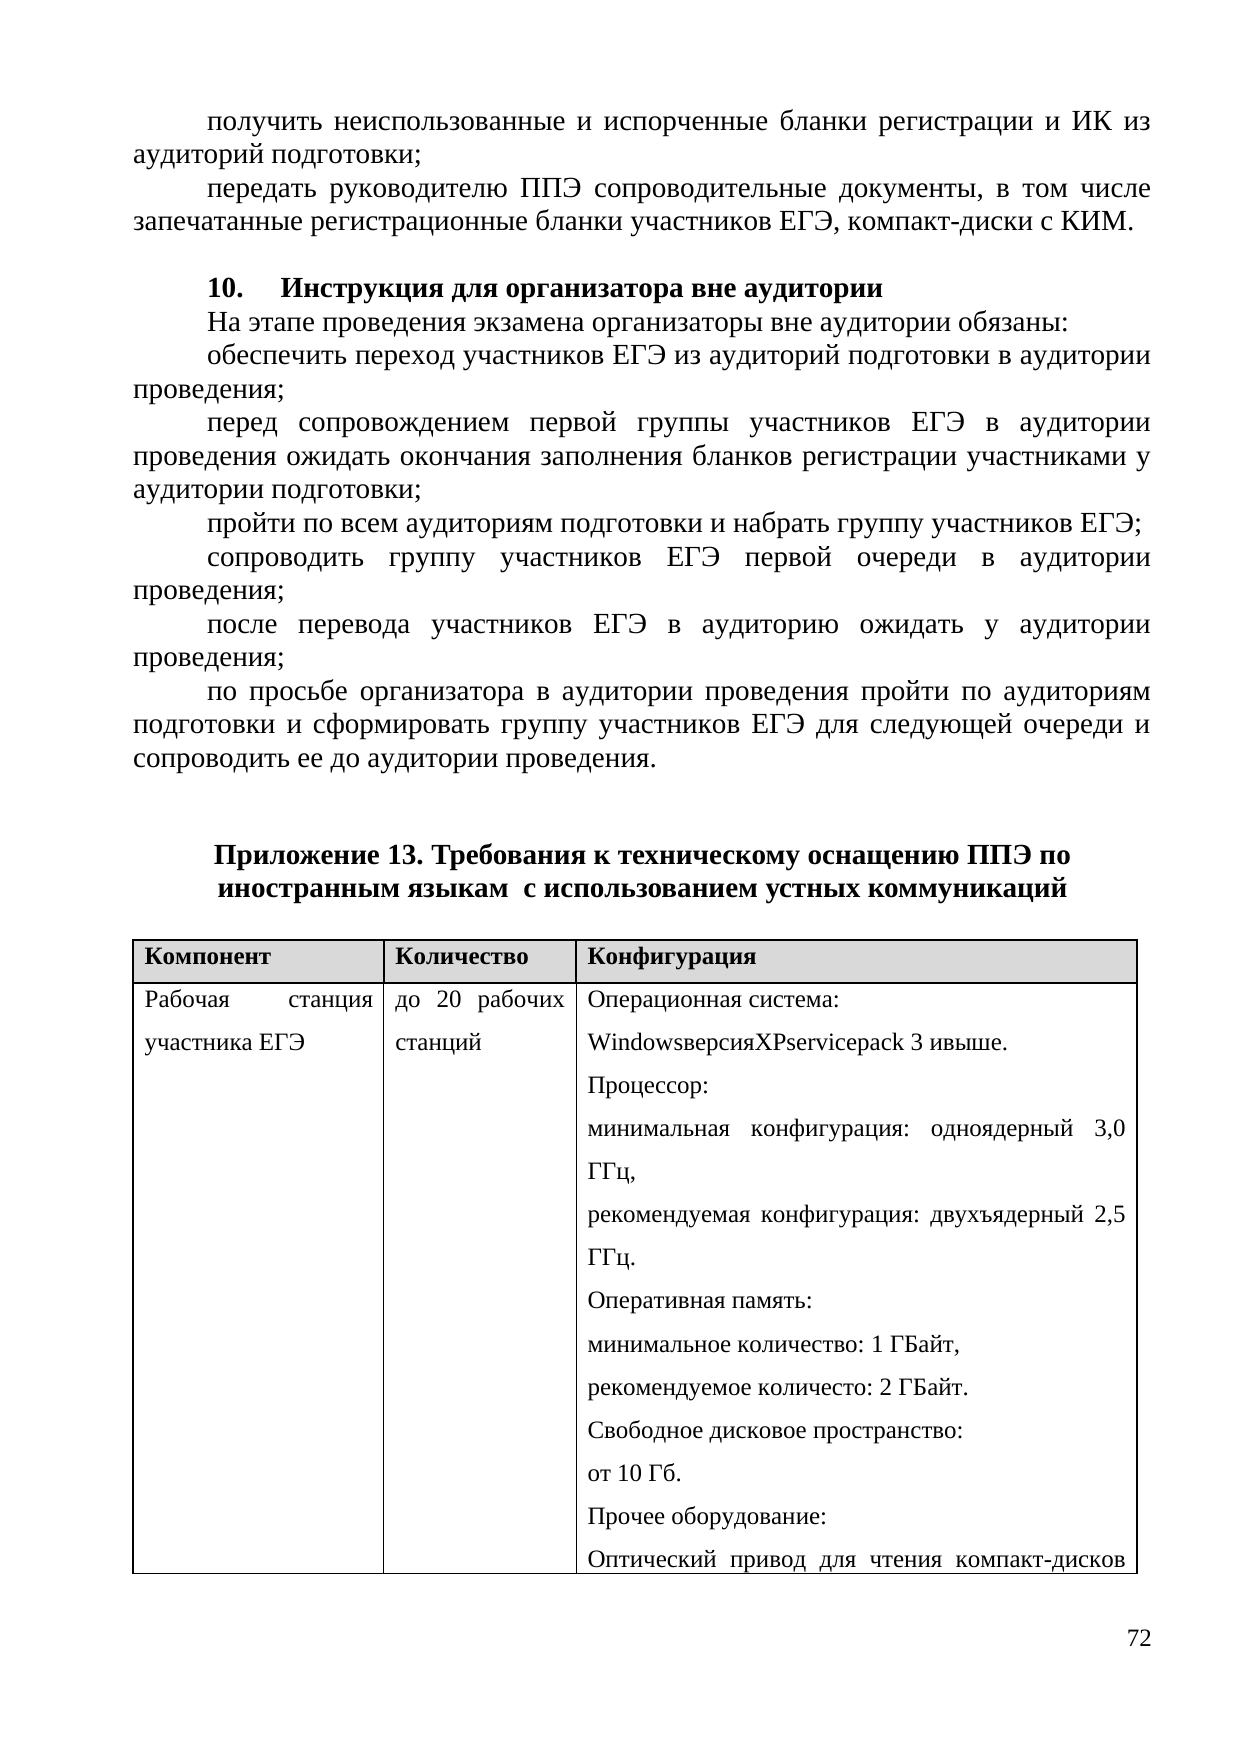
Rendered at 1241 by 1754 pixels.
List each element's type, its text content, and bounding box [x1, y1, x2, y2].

subtitle Приложение 13. Требования к техническому оснащению ППЭ по иностранным языкам с использованием устных коммуникаций [133, 837, 1152, 904]
list Инструкция для организатора вне аудитории [133, 270, 1152, 304]
text после перевода участников ЕГЭ в аудиторию ожидать у аудитории проведения; [133, 606, 1152, 673]
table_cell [577, 984, 1136, 1573]
text получить неиспользованные и испорченные бланки регистрации и ИК из аудиторий подготовки; [133, 103, 1152, 170]
table_cell до 20 рабочих станций [384, 984, 576, 1573]
text обеспечить переход участников ЕГЭ из аудиторий подготовки в аудитории проведения; [133, 337, 1152, 404]
table_cell Рабочая станция участника ЕГЭ [134, 984, 383, 1573]
text перед сопровождением первой группы участников ЕГЭ в аудитории проведения ожидать окончания заполнения бланков регистрации участниками у аудитории подготовки; [133, 404, 1152, 505]
text сопроводить группу участников ЕГЭ первой очереди в аудитории проведения; [133, 539, 1152, 606]
text по просьбе организатора в аудитории проведения пройти по аудиториям подготовки и сформировать группу участников ЕГЭ для следующей очереди и сопроводить ее до аудитории проведения. [133, 673, 1152, 773]
table_header Компонент [134, 941, 383, 982]
text На этапе проведения экзамена организаторы вне аудитории обязаны: [133, 304, 1152, 337]
table_header Количество [385, 941, 575, 982]
text передать руководителю ППЭ сопроводительные документы, в том числе запечатанные регистрационные бланки участников ЕГЭ, компакт-диски с КИМ. [133, 170, 1152, 237]
text пройти по всем аудиториям подготовки и набрать группу участников ЕГЭ; [133, 505, 1152, 539]
table_header Конфигурация [577, 941, 1136, 982]
